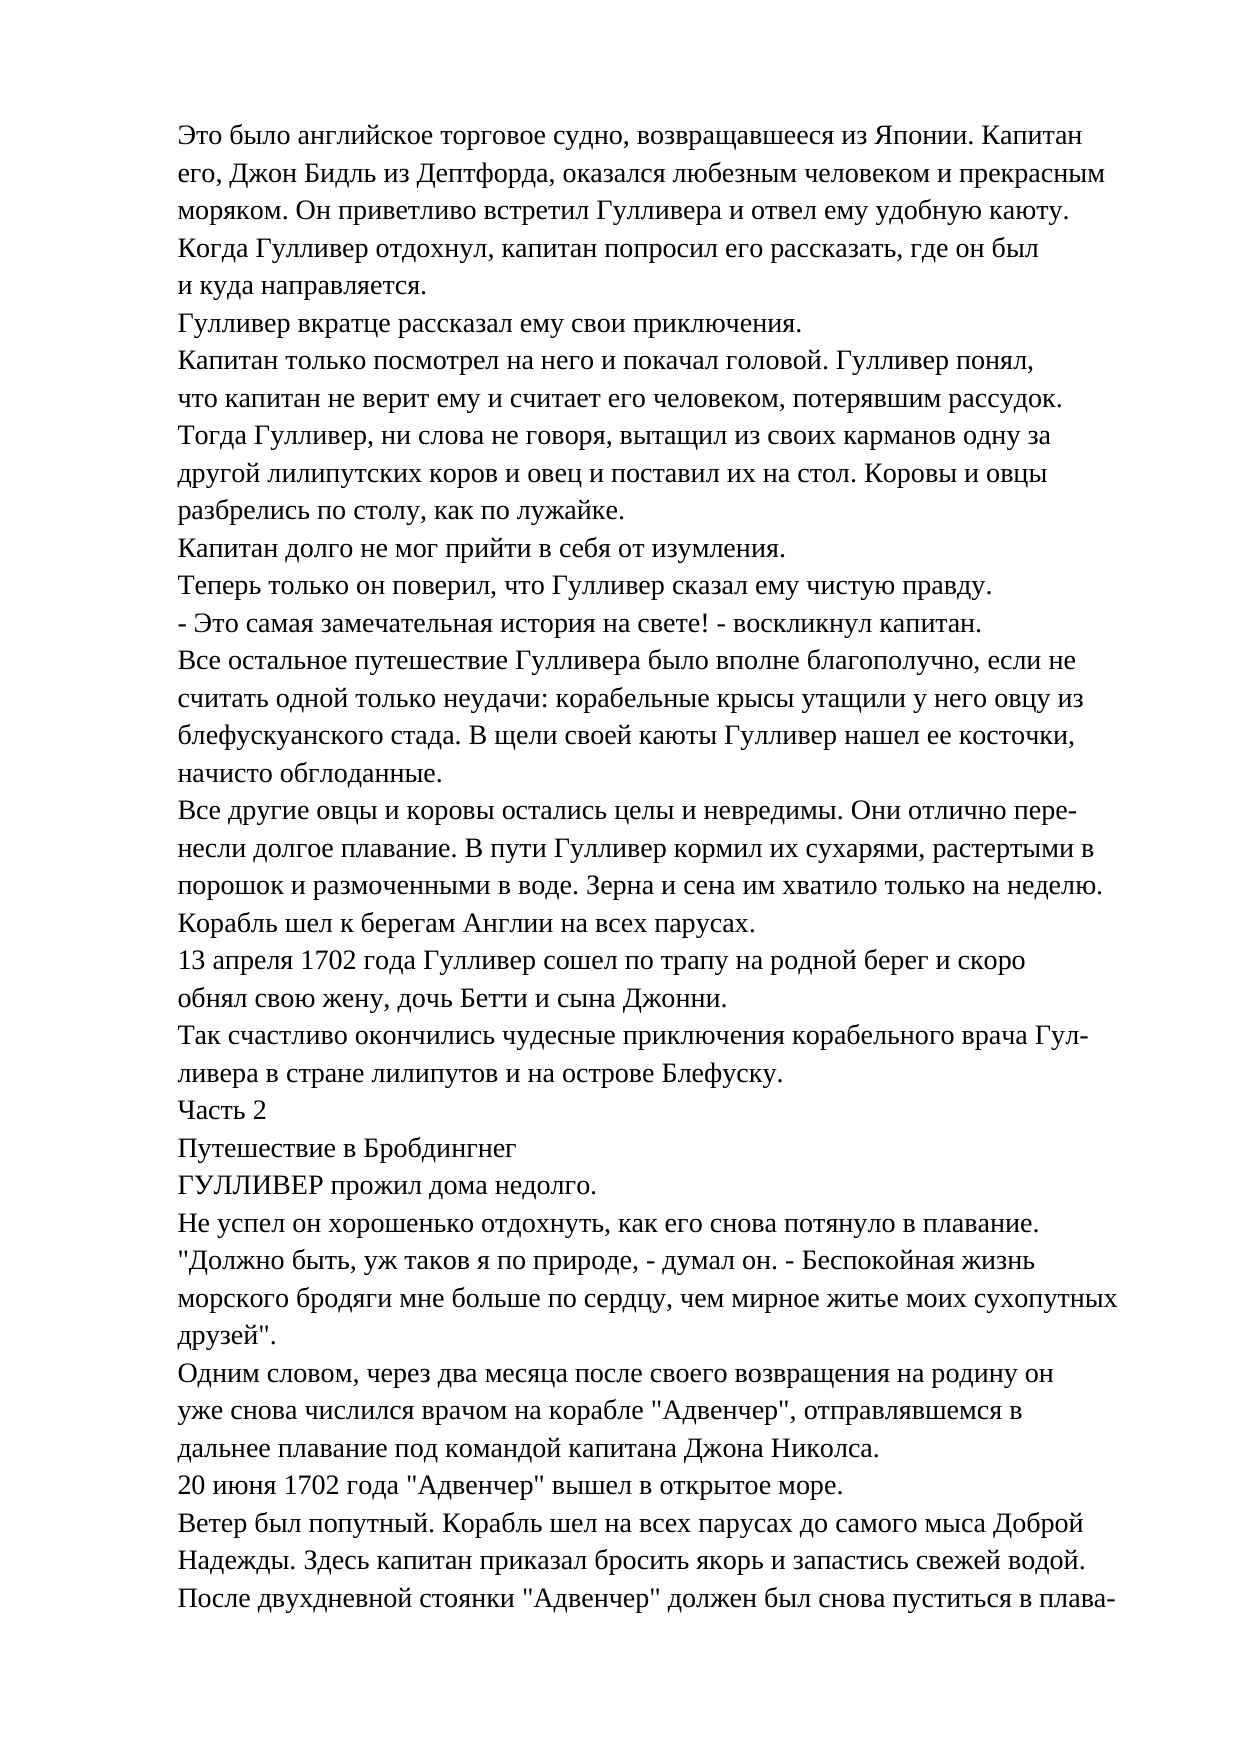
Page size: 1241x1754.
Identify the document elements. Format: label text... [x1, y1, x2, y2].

text Это было английское торговое судно, возвращавшееся из Японии. Капитан [177, 118, 1152, 151]
text его, Джон Бидль из Дептфорда, оказался любезным человеком и прекрасным [177, 156, 1152, 188]
text дальнее плавание под командой капитана Джона Николса. [177, 1431, 1152, 1463]
text Ветер был попутный. Корабль шел на всех парусах до самого мыса Доброй [177, 1506, 1152, 1538]
text и куда направляется. [177, 268, 1152, 301]
text разбрелись по столу, как по лужайке. [177, 493, 1152, 526]
text 13 апреля 1702 года Гулливер сошел по трапу на родной берег и скоро [177, 943, 1152, 976]
text Путешествие в Бробдингнег [177, 1131, 1152, 1163]
text что капитан не верит ему и считает его человеком, потерявшим рассудок. [177, 381, 1152, 413]
text блефускуанского стада. В щели своей каюты Гулливер нашел ее косточки, [177, 718, 1152, 751]
text считать одной только неудачи: корабельные крысы утащили у него овцу из [177, 681, 1152, 713]
text Теперь только он поверил, что Гулливер сказал ему чистую правду. [177, 568, 1152, 601]
text друзей". [177, 1318, 1152, 1351]
text Капитан только посмотрел на него и покачал головой. Гулливер понял, [177, 343, 1152, 376]
text Все другие овцы и коровы остались целы и невредимы. Они отлично пере- [177, 793, 1152, 826]
text несли долгое плавание. В пути Гулливер кормил их сухарями, растертыми в [177, 831, 1152, 863]
text - Это самая замечательная история на свете! - воскликнул капитан. [177, 606, 1152, 638]
text Часть 2 [177, 1093, 1152, 1126]
text другой лилипутских коров и овец и поставил их на стол. Коровы и овцы [177, 456, 1152, 488]
text Надежды. Здесь капитан приказал бросить якорь и запастись свежей водой. [177, 1543, 1152, 1576]
text морского бродяги мне больше по сердцу, чем мирное житье моих сухопутных [177, 1281, 1152, 1313]
text моряком. Он приветливо встретил Гулливера и отвел ему удобную каюту. [177, 193, 1152, 226]
text уже снова числился врачом на корабле "Адвенчер", отправлявшемся в [177, 1393, 1152, 1426]
text ливера в стране лилипутов и на острове Блефуску. [177, 1056, 1152, 1088]
text Когда Гулливер отдохнул, капитан попросил его рассказать, где он был [177, 231, 1152, 263]
text Гулливер вкратце рассказал ему свои приключения. [177, 306, 1152, 338]
text начисто обглоданные. [177, 756, 1152, 788]
text "Должно быть, уж таков я по природе, - думал он. - Беспокойная жизнь [177, 1243, 1152, 1276]
text Все остальное путешествие Гулливера было вполне благополучно, если не [177, 643, 1152, 676]
text Тогда Гулливер, ни слова не говоря, вытащил из своих карманов одну за [177, 418, 1152, 451]
text 20 июня 1702 года "Адвенчер" вышел в открытое море. [177, 1468, 1152, 1501]
text После двухдневной стоянки "Адвенчер" должен был снова пуститься в плава- [177, 1581, 1152, 1613]
text порошок и размоченными в воде. Зерна и сена им хватило только на неделю. [177, 868, 1152, 901]
text обнял свою жену, дочь Бетти и сына Джонни. [177, 981, 1152, 1013]
text Не успел он хорошенько отдохнуть, как его снова потянуло в плавание. [177, 1206, 1152, 1238]
text Корабль шел к берегам Англии на всех парусах. [177, 906, 1152, 938]
text Так счастливо окончились чудесные приключения корабельного врача Гул- [177, 1018, 1152, 1051]
text ГУЛЛИВЕР прожил дома недолго. [177, 1168, 1152, 1201]
text Капитан долго не мог прийти в себя от изумления. [177, 531, 1152, 563]
text Одним словом, через два месяца после своего возвращения на родину он [177, 1356, 1152, 1388]
